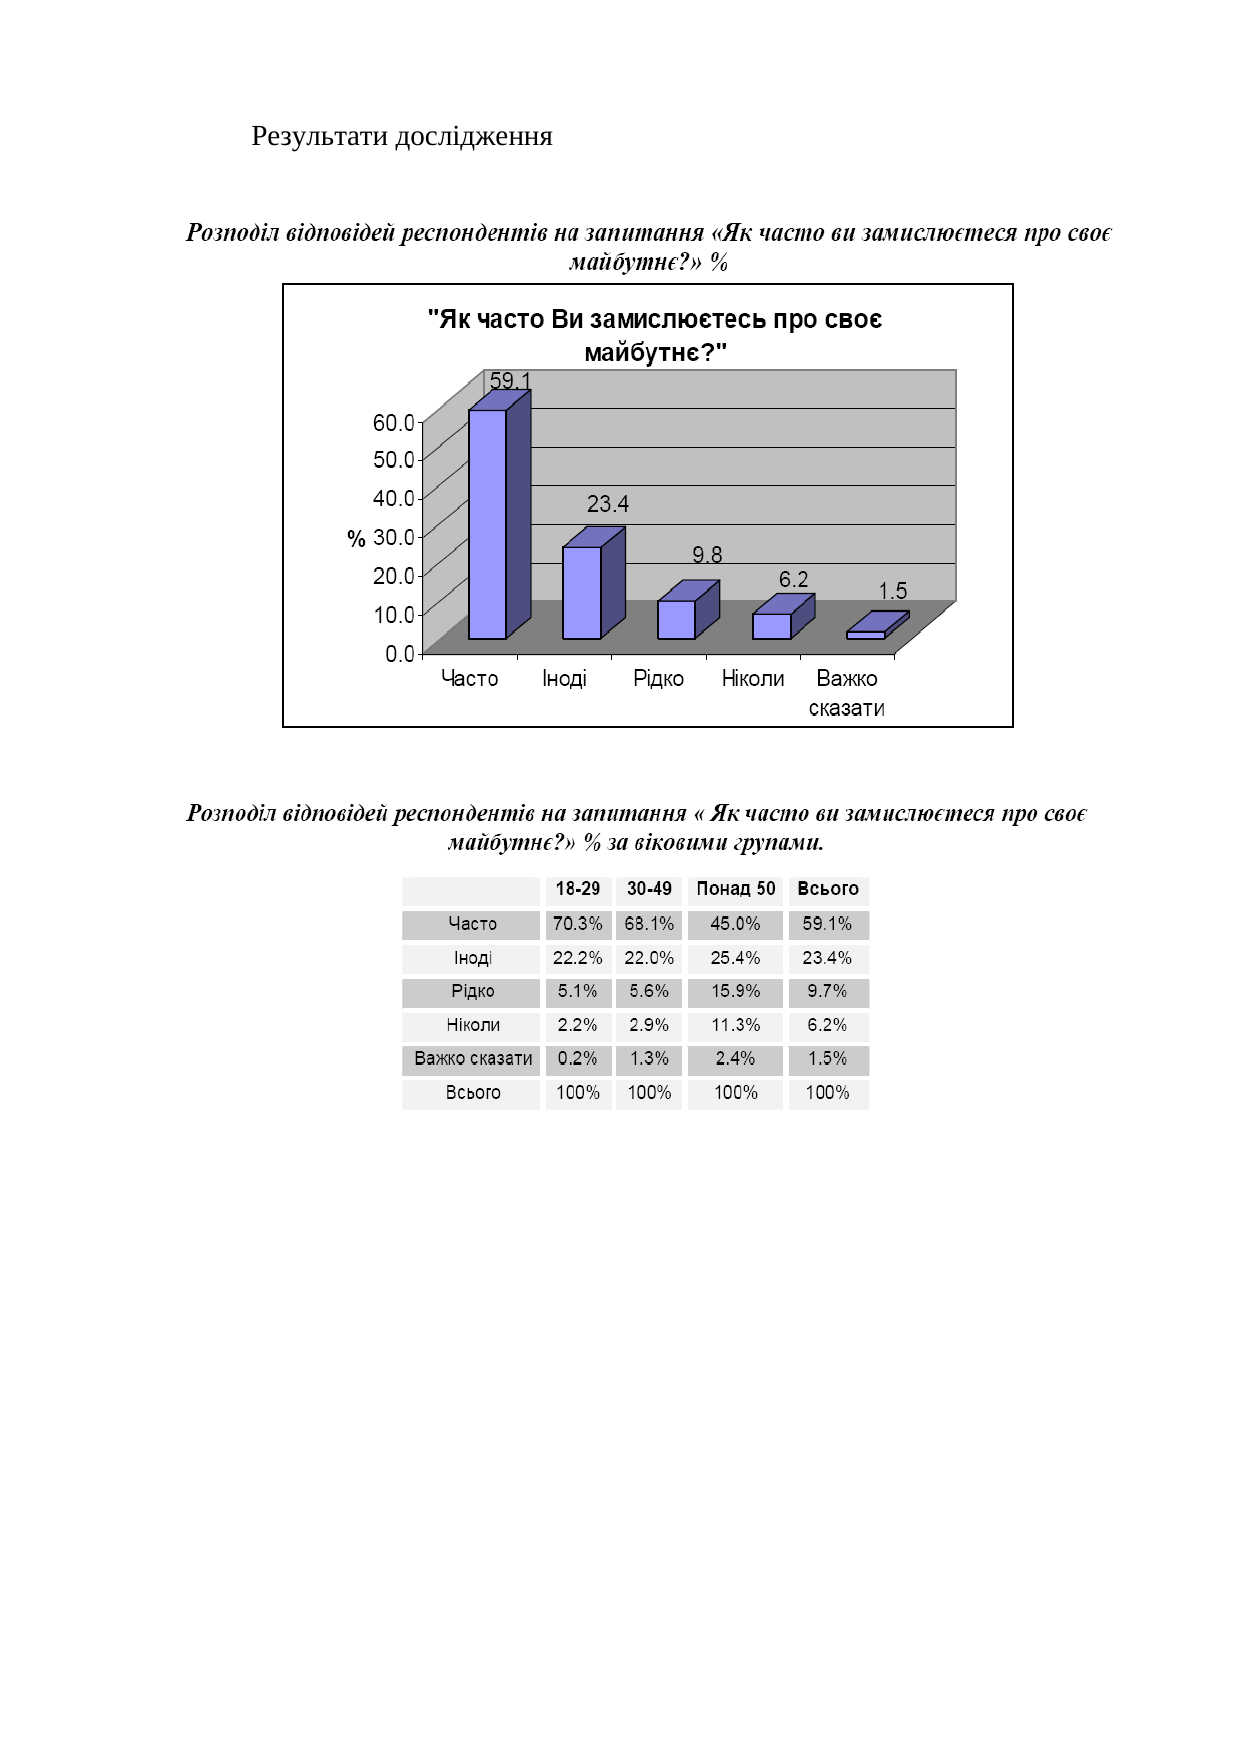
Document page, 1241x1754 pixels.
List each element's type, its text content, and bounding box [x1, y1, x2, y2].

text Результати дослідження [177, 118, 1152, 152]
